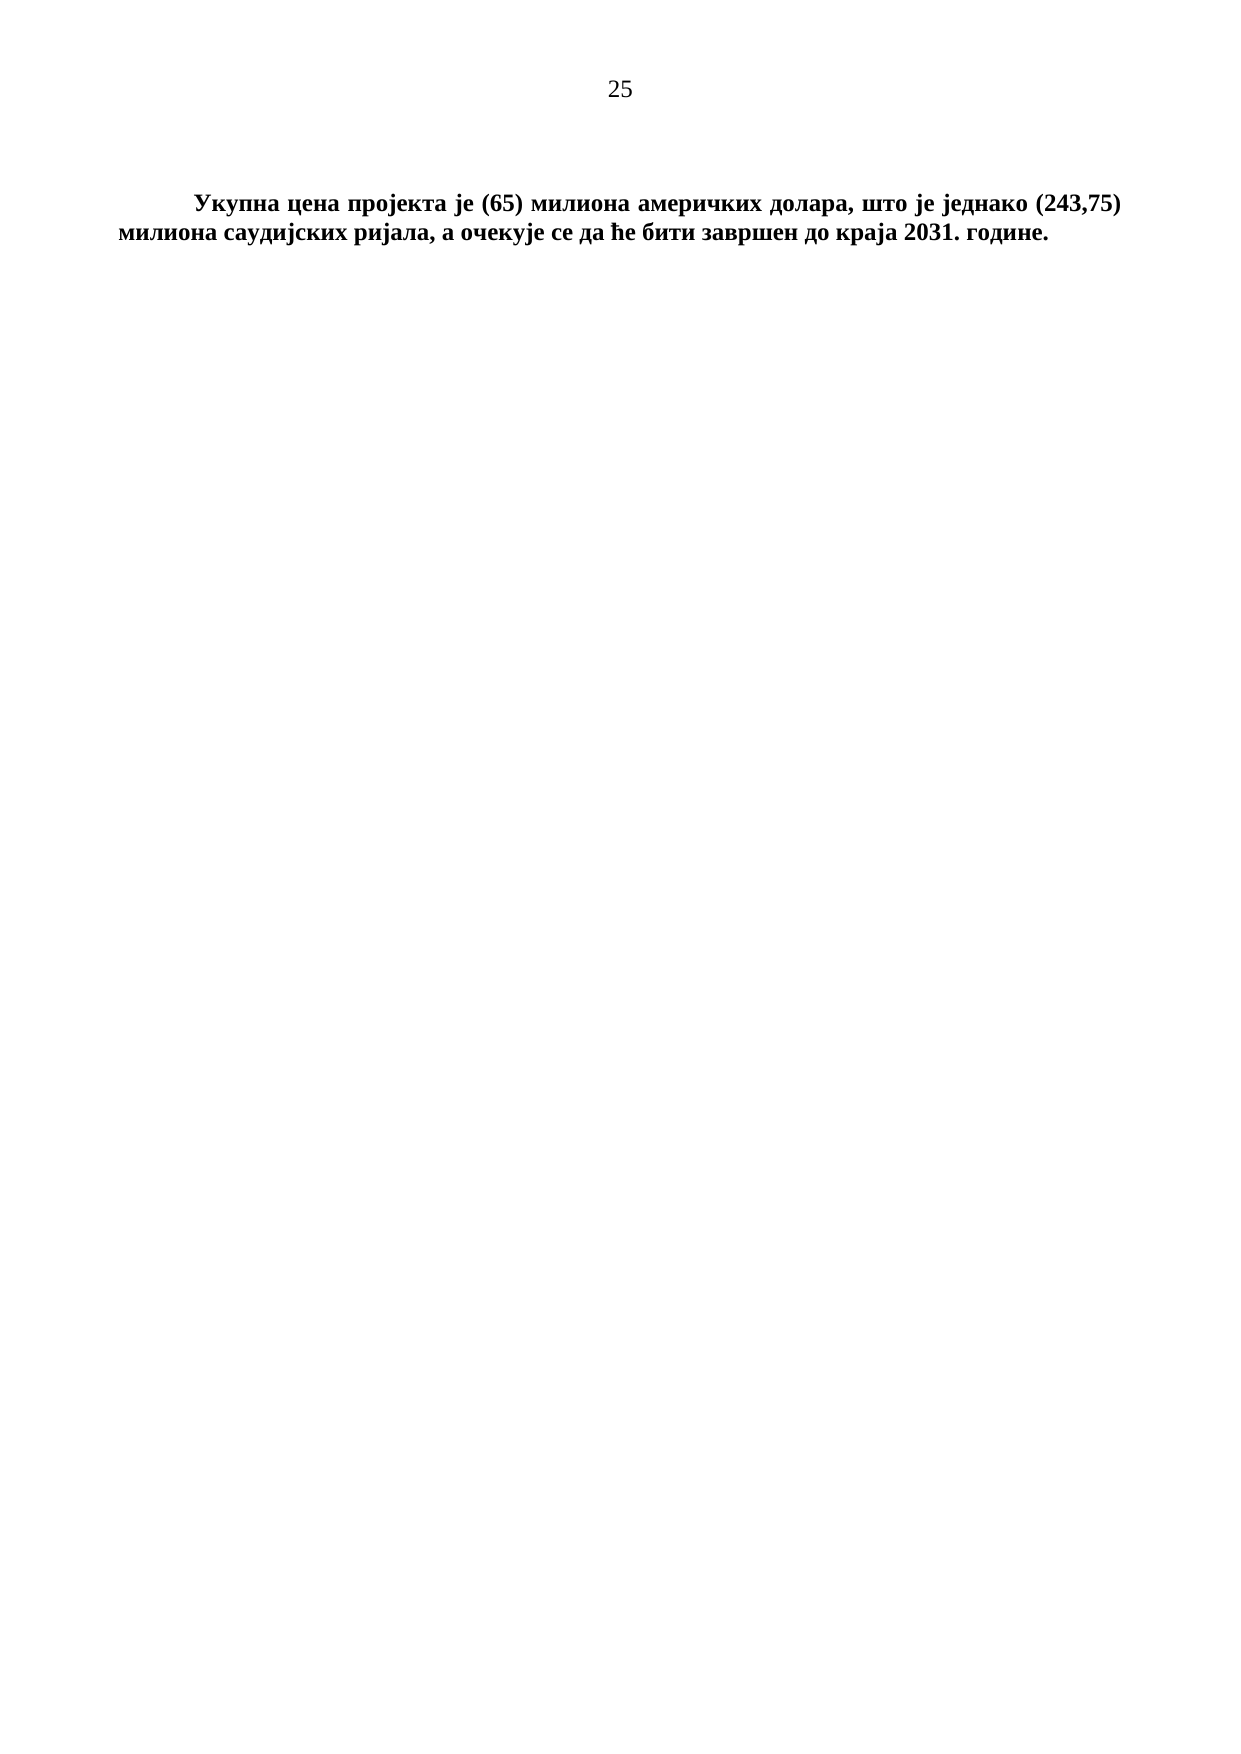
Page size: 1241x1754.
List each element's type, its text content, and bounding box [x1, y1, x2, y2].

text Укупна цена пројекта је (65) милиона америчких долара, што је једнако (243,75) милиона саудијских ријала, а очекује се да ће бити завршен до краја 2031. године. [118, 188, 1122, 246]
